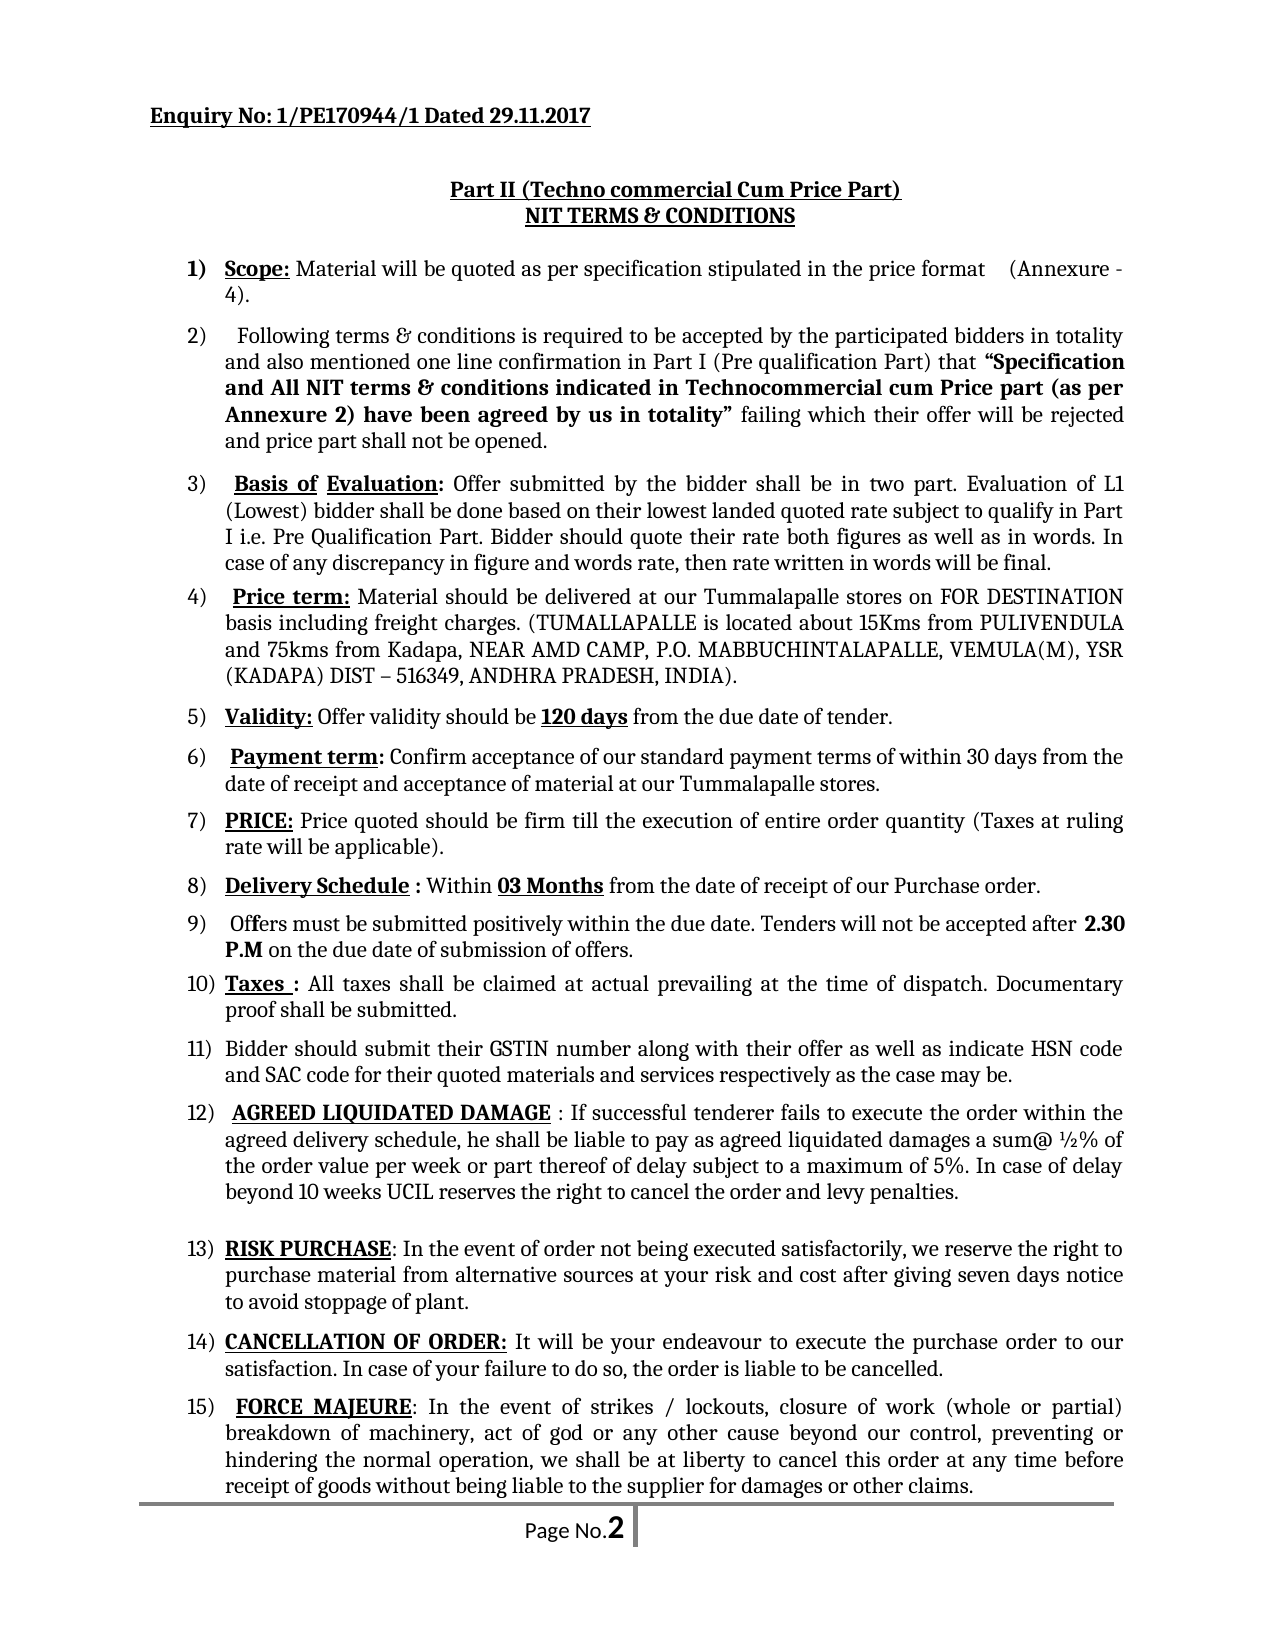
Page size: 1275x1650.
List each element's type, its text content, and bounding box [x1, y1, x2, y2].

list Bidder should submit their GSTIN number along with their offer as well as indicate HSN code and SAC code for their quoted materials and services respectively as the case may be. [187, 1035, 1125, 1088]
list Offers must be submitted positively within the due date. Tenders will not be accepted after 2.30 P.M on the due date of submission of offers. [187, 911, 1125, 963]
list Taxes : All taxes shall be claimed at actual prevailing at the time of dispatch. Documentary proof shall be submitted. [187, 971, 1125, 1023]
text NIT TERMS & CONDITIONS [450, 203, 1125, 229]
list Basis of Evaluation: Offer submitted by the bidder shall be in two part. Evaluation of L1 (Lowest) bidder shall be done based on their lowest landed quoted rate subject to qualify in Part I i.e. Pre Qualification Part. Bidder should quote their rate both figures as well as in words. In case of any discrepancy in figure and words rate, then rate written in words will be final. [187, 471, 1125, 576]
list Price term: Material should be delivered at our Tummalapalle stores on FOR DESTINATION basis including freight charges. (TUMALLAPALLE is located about 15Kms from PULIVENDULA and 75kms from Kadapa, NEAR AMD CAMP, P.O. MABBUCHINTALAPALLE, VEMULA(M), YSR (KADAPA) DIST – 516349, ANDHRA PRADESH, INDIA). [187, 584, 1125, 689]
list RISK PURCHASE: In the event of order not being executed satisfactorily, we reserve the right to purchase material from alternative sources at your risk and cost after giving seven days notice to avoid stoppage of plant. [187, 1236, 1125, 1315]
list Validity: Offer validity should be 120 days from the due date of tender. [187, 703, 1125, 730]
text Part II (Techno commercial Cum Price Part) [375, 176, 1125, 203]
list AGREED LIQUIDATED DAMAGE : If successful tenderer fails to execute the order within the agreed delivery schedule, he shall be liable to pay as agreed liquidated damages a sum@ ½% of the order value per week or part thereof of delay subject to a maximum of 5%. In case of delay beyond 10 weeks UCIL reserves the right to cancel the order and levy penalties. [187, 1100, 1125, 1206]
list Following terms & conditions is required to be accepted by the participated bidders in totality and also mentioned one line confirmation in Part I (Pre qualification Part) that “Specification and All NIT terms & conditions indicated in Technocommercial cum Price part (as per Annexure 2) have been agreed by us in totality” failing which their offer will be rejected and price part shall not be opened. [187, 322, 1125, 454]
list Payment term: Confirm acceptance of our standard payment terms of within 30 days from the date of receipt and acceptance of material at our Tummalapalle stores. [187, 744, 1125, 797]
list PRICE: Price quoted should be firm till the execution of entire order quantity (Taxes at ruling rate will be applicable). [187, 808, 1125, 861]
list Delivery Schedule : Within 03 Months from the date of receipt of our Purchase order. [187, 872, 1125, 899]
list CANCELLATION OF ORDER: It will be your endeavour to execute the purchase order to our satisfaction. In case of your failure to do so, the order is liable to be cancelled. [187, 1329, 1125, 1382]
list Scope: Material will be quoted as per specification stipulated in the price format (Annexure -4). [187, 255, 1125, 308]
list FORCE MAJEURE: In the event of strikes / lockouts, closure of work (whole or partial) breakdown of machinery, act of god or any other cause beyond our control, preventing or hindering the normal operation, we shall be at liberty to cancel this order at any time before receipt of goods without being liable to the supplier for damages or other claims. [187, 1394, 1125, 1499]
